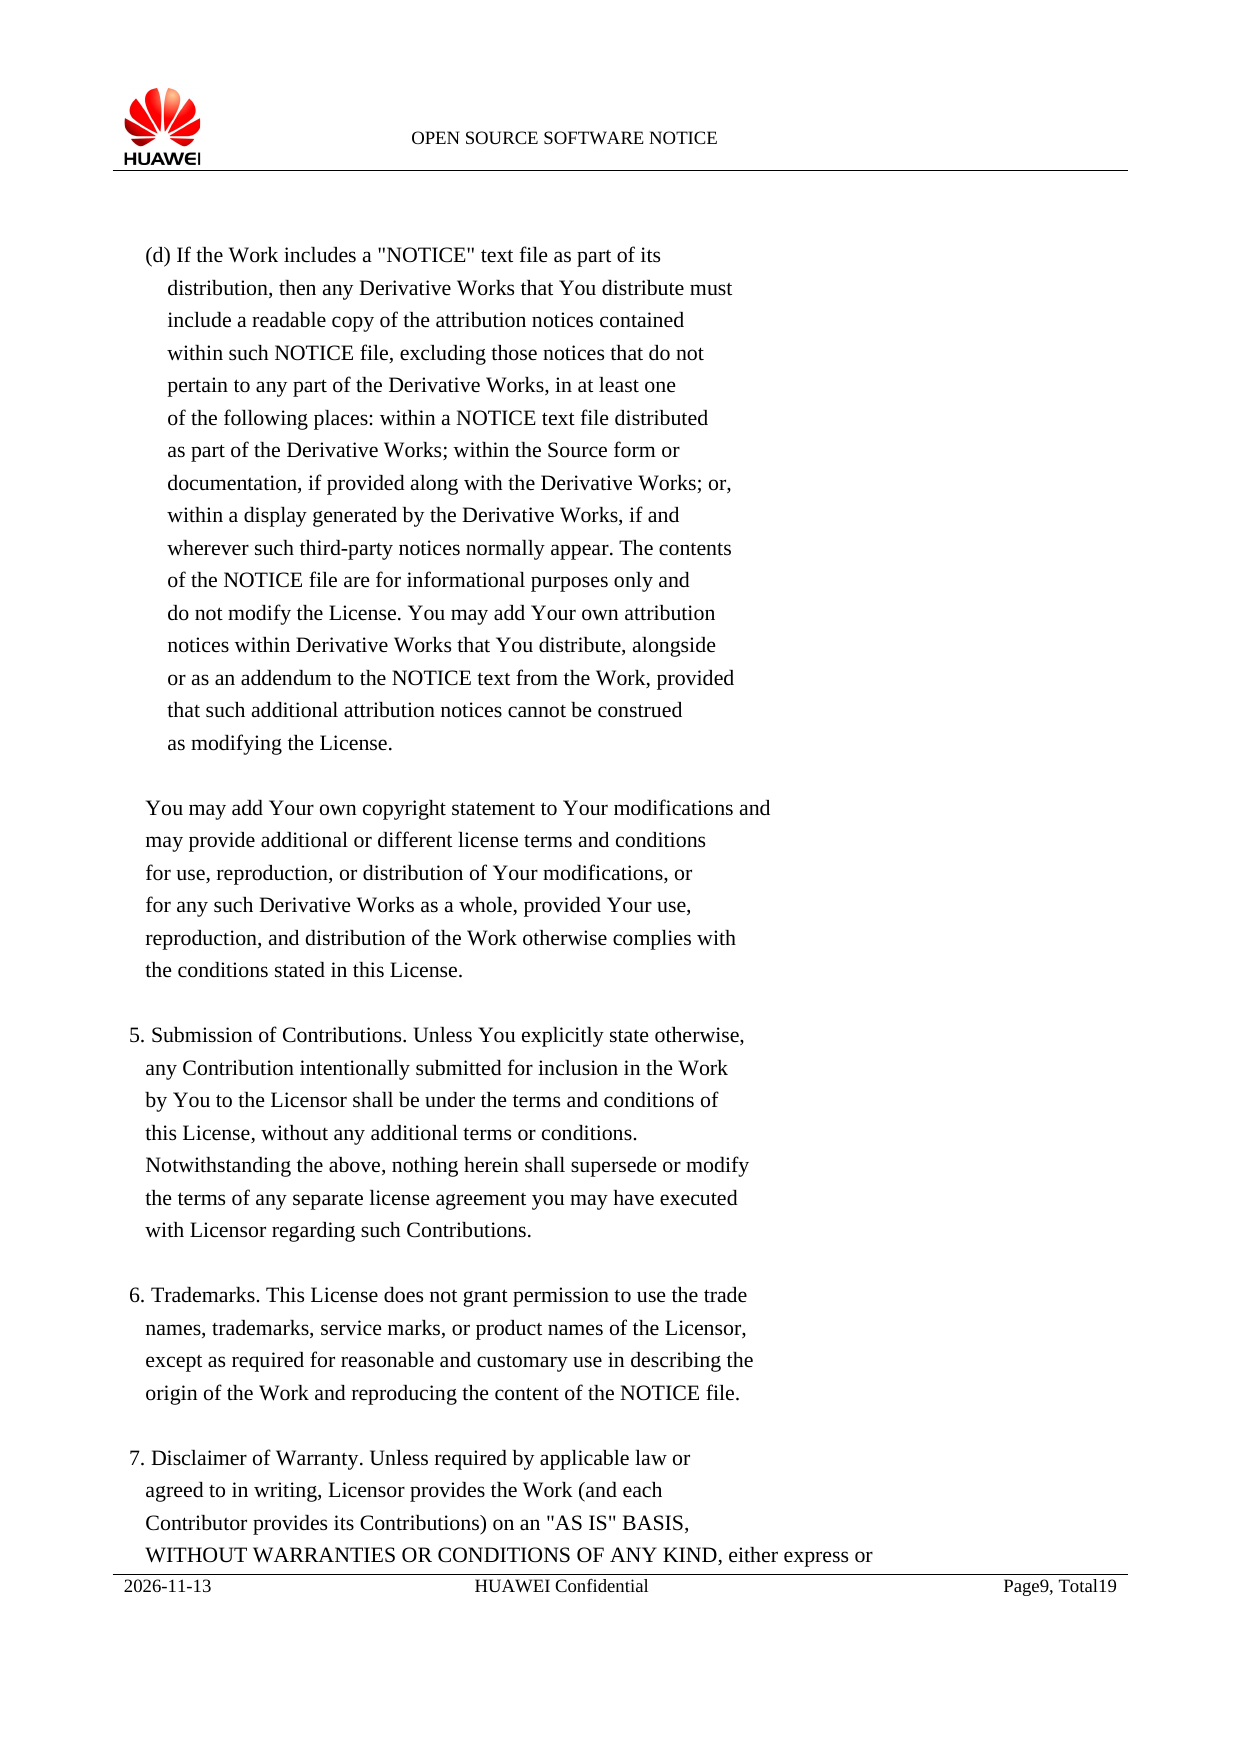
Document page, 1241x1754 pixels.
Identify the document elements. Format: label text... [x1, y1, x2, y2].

picture [124, 88, 201, 165]
